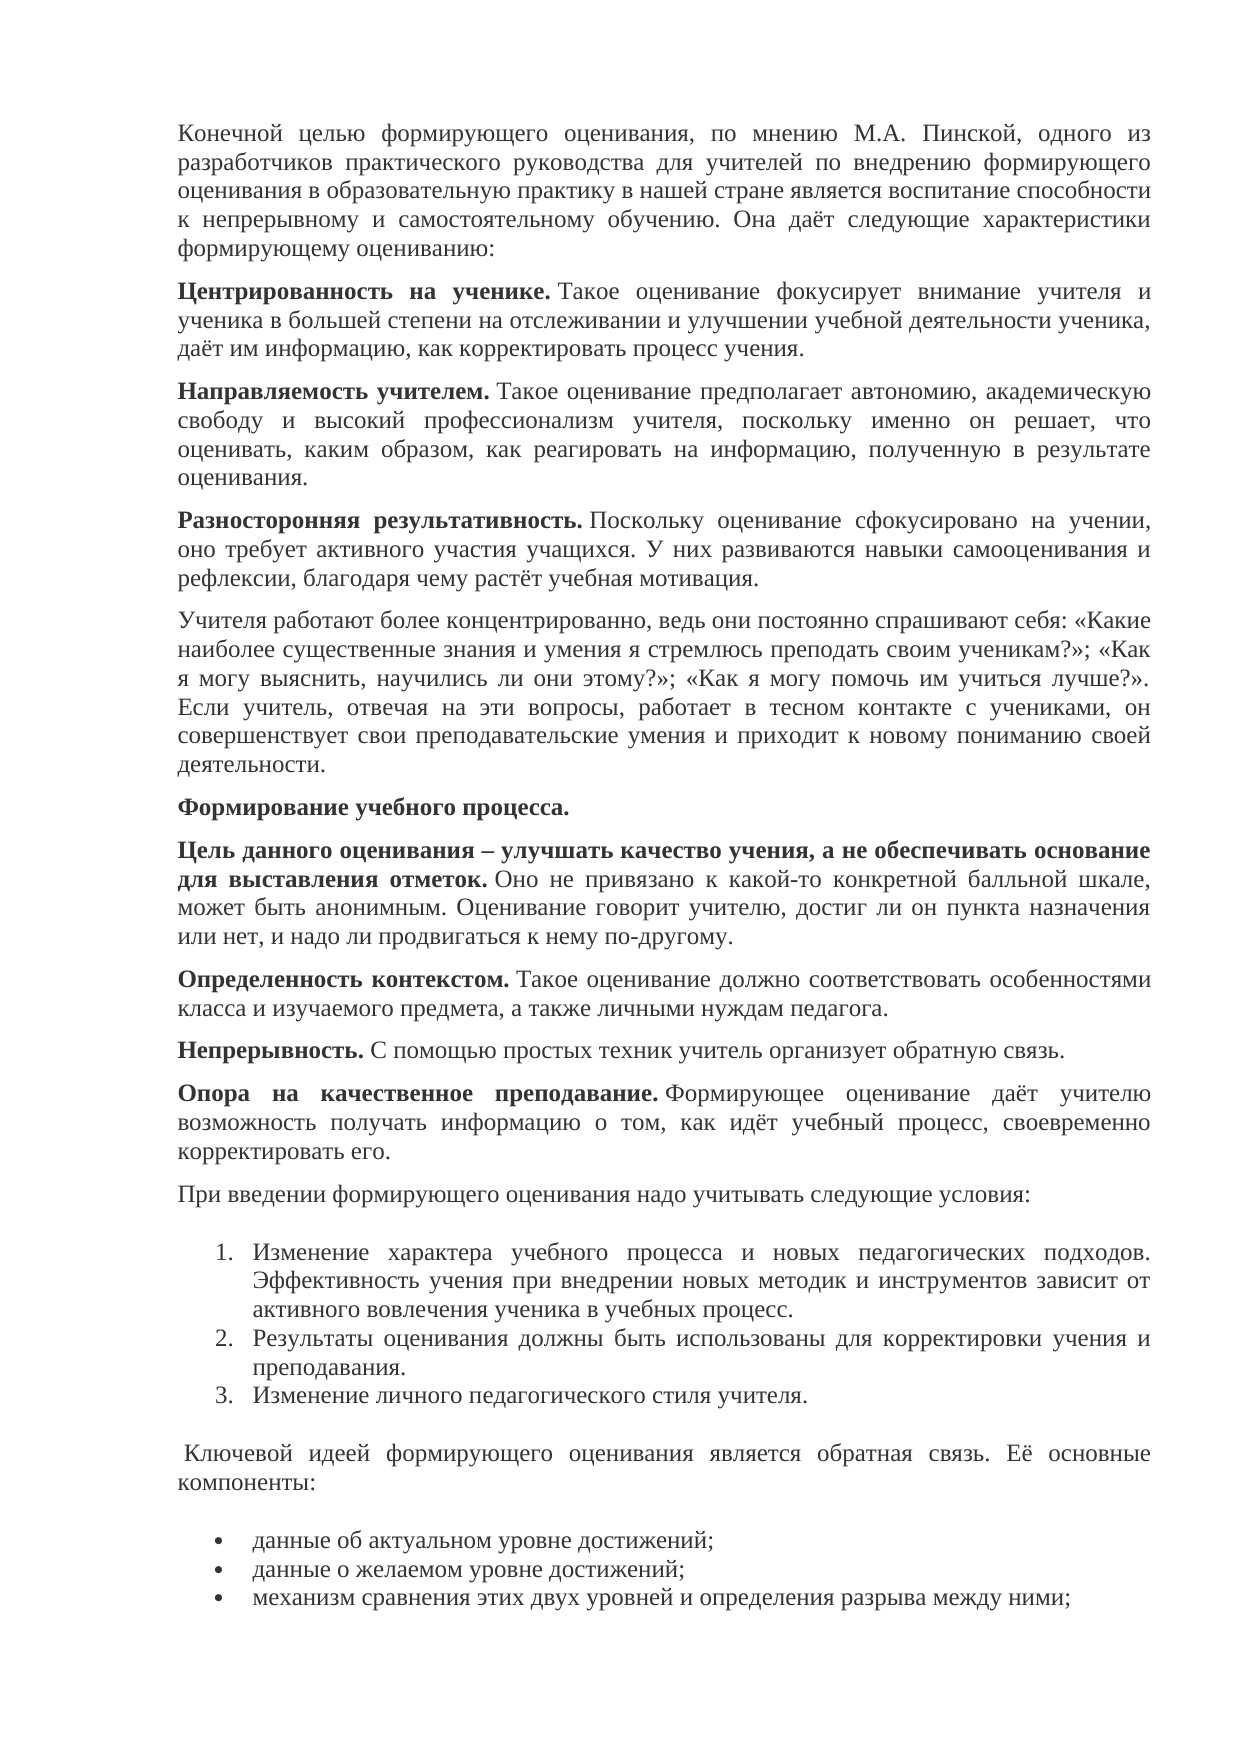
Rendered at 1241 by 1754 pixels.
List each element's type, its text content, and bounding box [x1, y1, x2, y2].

text Направляемость учителем. Такое оценивание предполагает автономию, академическую свободу и высокий профессионализм учителя, поскольку именно он решает, что оценивать, каким образом, как реагировать на информацию, полученную в результате оценивания. [177, 376, 1152, 491]
list данные о желаемом уровне достижений; [215, 1554, 1152, 1582]
text Опора на качественное преподавание. Формирующее оценивание даёт учителю возможность получать информацию о том, как идёт учебный процесс, своевременно корректировать его. [177, 1078, 1152, 1165]
text При введении формирующего оценивания надо учитывать следующие условия: [177, 1179, 1152, 1207]
list Результаты оценивания должны быть использованы для корректировки учения и преподавания. [215, 1323, 1152, 1380]
list механизм сравнения этих двух уровней и определения разрыва между ними; [215, 1582, 1152, 1611]
text Конечной целью формирующего оценивания, по мнению М.А. Пинской, одного из разработчиков практического руководства для учителей по внедрению формирующего оценивания в образовательную практику в нашей стране является воспитание способности к непрерывному и самостоятельному обучению. Она даёт следующие характеристики формирующему оцениванию: [177, 118, 1152, 262]
list данные об актуальном уровне достижений; [215, 1525, 1152, 1554]
text Цель данного оценивания – улучшать качество учения, а не обеспечивать основание для выставления отметок. Оно не привязано к какой-то конкретной балльной шкале, может быть анонимным. Оценивание говорит учителю, достиг ли он пункта назначения или нет, и надо ли продвигаться к нему по-другому. [177, 835, 1152, 950]
list Изменение личного педагогического стиля учителя. [215, 1380, 1152, 1409]
text Центрированность на ученике. Такое оценивание фокусирует внимание учителя и ученика в большей степени на отслеживании и улучшении учебной деятельности ученика, даёт им информацию, как корректировать процесс учения. [177, 276, 1152, 362]
text Формирование учебного процесса. [177, 792, 1152, 821]
text Ключевой идеей формирующего оценивания является обратная связь. Её основные компоненты: [177, 1438, 1152, 1496]
text Определенность контекстом. Такое оценивание должно соответствовать особенностями класса и изучаемого предмета, а также личными нуждам педагога. [177, 964, 1152, 1022]
text Непрерывность. С помощью простых техник учитель организует обратную связь. [177, 1036, 1152, 1064]
text Разносторонняя результативность. Поскольку оценивание сфокусировано на учении, оно требует активного участия учащихся. У них развиваются навыки самооценивания и рефлексии, благодаря чему растёт учебная мотивация. [177, 505, 1152, 592]
text Учителя работают более концентрированно, ведь они постоянно спрашивают себя: «Какие наиболее существенные знания и умения я стремлюсь преподать своим ученикам?»; «Как я могу выяснить, научились ли они этому?»; «Как я могу помочь им учиться лучше?». Если учитель, отвечая на эти вопросы, работает в тесном контакте с учениками, он совершенствует свои преподавательские умения и приходит к новому пониманию своей деятельности. [177, 606, 1152, 778]
list Изменение характера учебного процесса и новых педагогических подходов. Эффективность учения при внедрении новых методик и инструментов зависит от активного вовлечения ученика в учебных процесс. [215, 1237, 1152, 1323]
